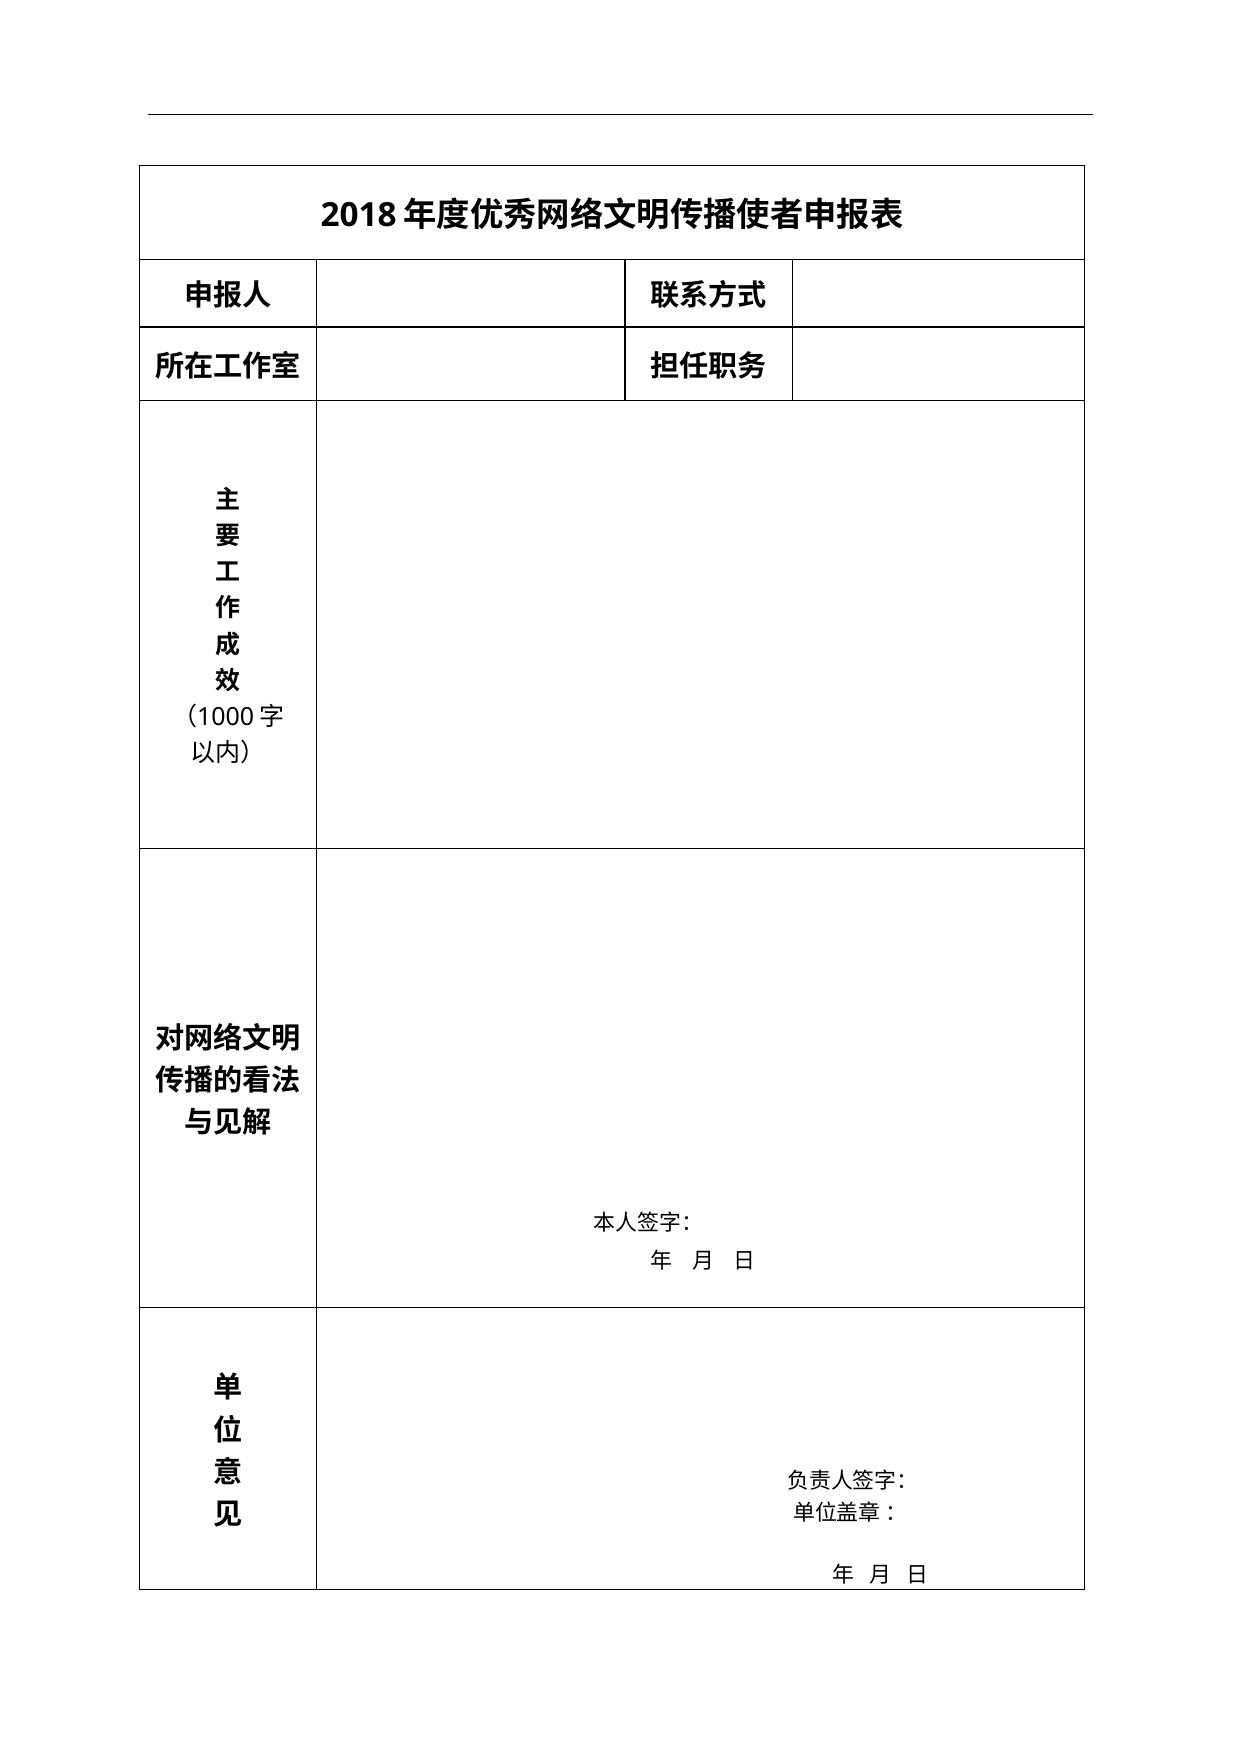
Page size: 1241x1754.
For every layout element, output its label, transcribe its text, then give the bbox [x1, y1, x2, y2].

table_cell 主 要 工 作 成 效 （1000字 以内） [140, 401, 316, 847]
table_cell 申报人 [140, 260, 316, 326]
table_cell 联系方式 [626, 260, 792, 326]
table_cell [793, 328, 1084, 400]
table_cell 所在工作室 [140, 328, 316, 400]
table_cell [317, 401, 1084, 847]
table_cell 单 位 意 见 [140, 1308, 316, 1589]
table_cell 负责人签字： 单位盖章 ： 年 月 日 [317, 1308, 1084, 1589]
table_cell 对网络文明传播的看法与见解 [140, 849, 316, 1307]
table_cell 本人签字： 年 月 日 [317, 849, 1084, 1307]
table_cell [317, 260, 624, 326]
table_cell [793, 260, 1084, 326]
table_header 2018年度优秀网络文明传播使者申报表 [140, 166, 1084, 259]
table_cell 担任职务 [626, 328, 792, 400]
table_cell [317, 328, 624, 400]
